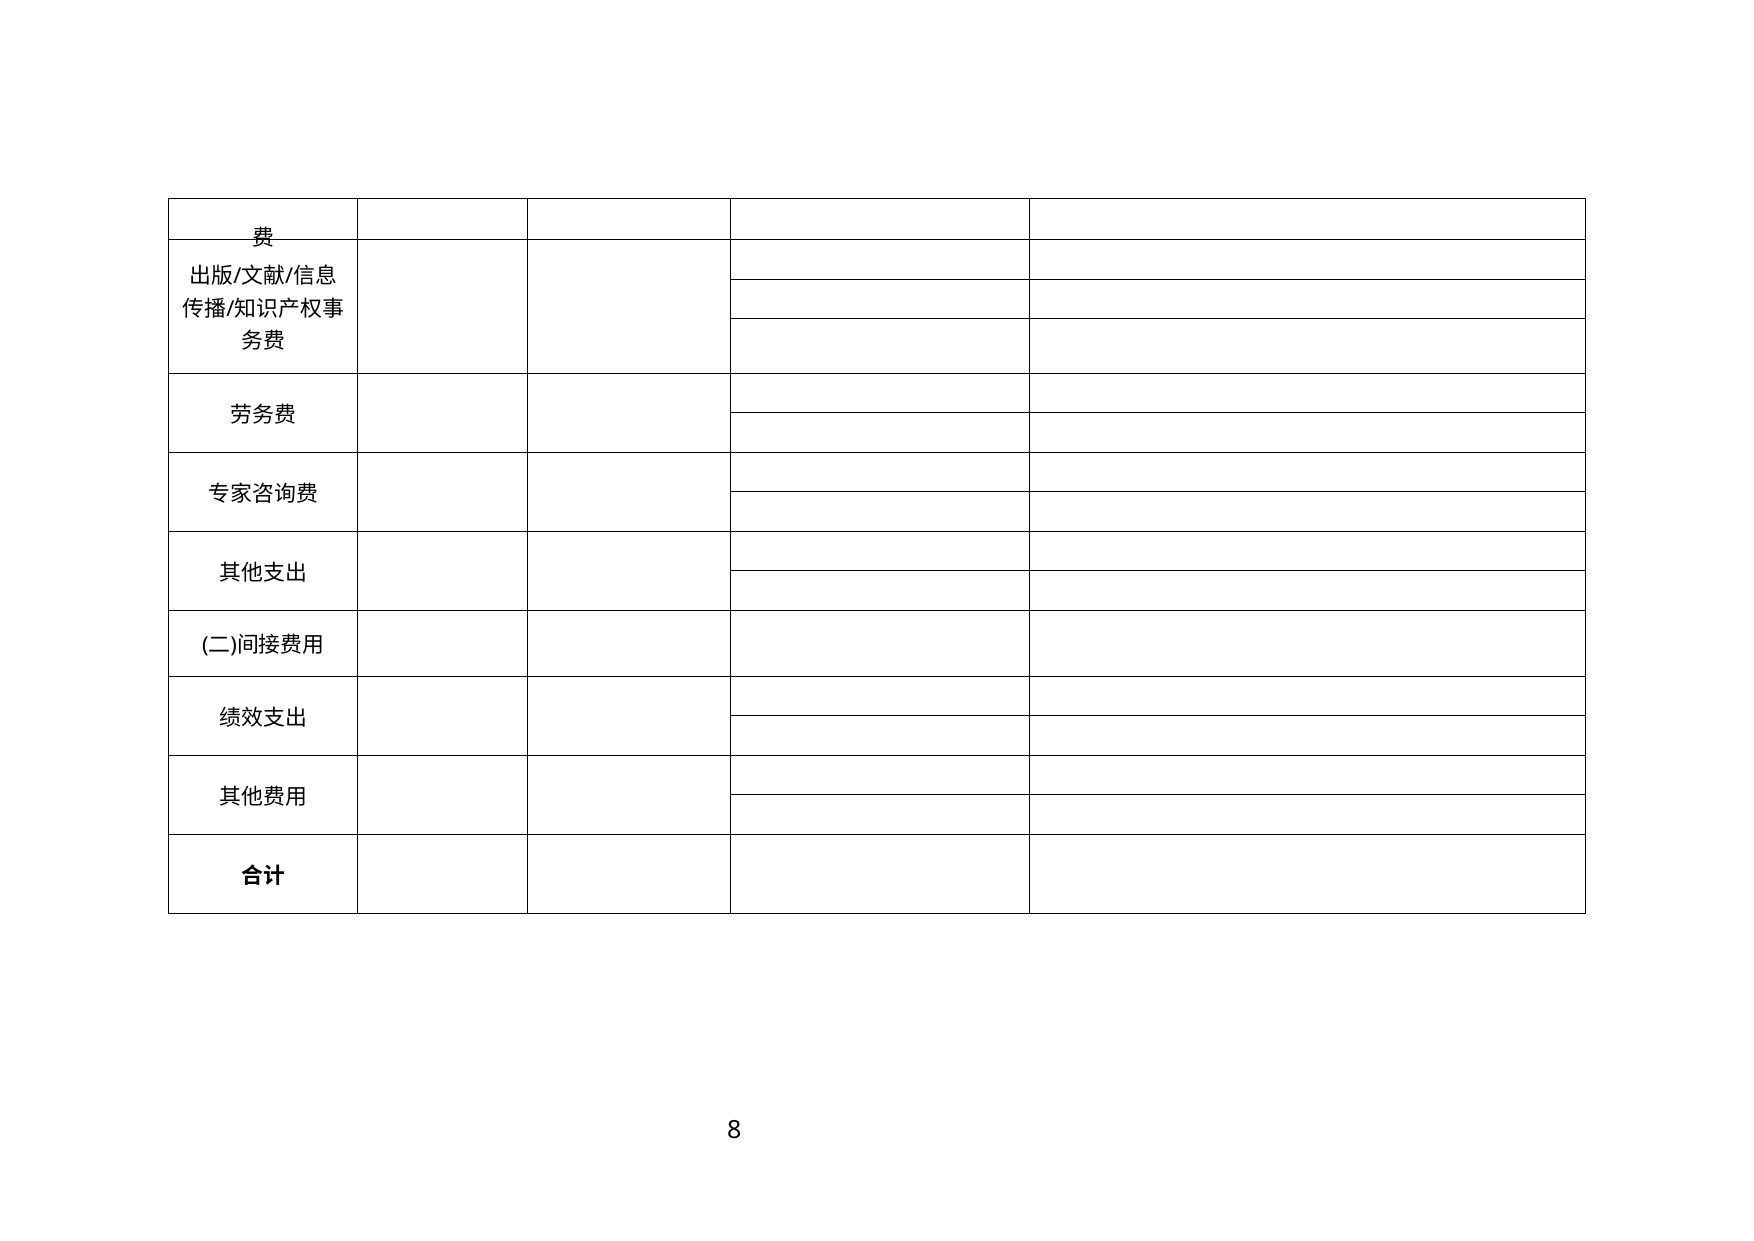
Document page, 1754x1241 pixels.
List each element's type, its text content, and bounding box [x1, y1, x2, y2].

table_cell [731, 756, 1029, 794]
table_cell 其他费用 [169, 756, 357, 833]
table_cell [358, 611, 527, 676]
table_cell [1030, 374, 1585, 412]
table_cell [528, 835, 730, 913]
table_cell 其他支出 [169, 532, 357, 609]
table_cell 专家咨询费 [169, 453, 357, 531]
table_cell [528, 756, 730, 833]
table_cell [358, 374, 527, 452]
table_cell [1030, 532, 1585, 570]
table_cell [528, 532, 730, 609]
table_cell [1030, 795, 1585, 833]
table_cell [731, 240, 1029, 279]
table_cell [731, 532, 1029, 570]
table_cell [1030, 413, 1585, 452]
table_cell [528, 374, 730, 452]
table_cell [1030, 571, 1585, 609]
table_cell 出版/文献/信息传播/知识产权事务费 [169, 240, 357, 373]
table_cell [358, 756, 527, 833]
table_cell 合计 [169, 835, 357, 913]
table_cell [1030, 611, 1585, 676]
table_cell [1030, 280, 1585, 318]
table_cell [528, 677, 730, 754]
table_cell [1030, 835, 1585, 913]
table_cell [1030, 319, 1585, 373]
table_cell [731, 413, 1029, 452]
table_cell [1030, 492, 1585, 531]
table_cell [731, 835, 1029, 913]
table_cell [731, 280, 1029, 318]
table_cell (二)间接费用 [169, 611, 357, 676]
table_cell [731, 319, 1029, 373]
table_cell [528, 240, 730, 373]
table_cell [731, 199, 1029, 239]
table_cell [1030, 240, 1585, 279]
table_cell [358, 532, 527, 609]
table_cell [1030, 199, 1585, 239]
table_cell 绩效支出 [169, 677, 357, 754]
table_cell [1030, 716, 1585, 754]
table_cell [731, 677, 1029, 715]
table_cell [1030, 453, 1585, 491]
table_cell [731, 453, 1029, 491]
table_cell [1030, 677, 1585, 715]
table_cell [528, 453, 730, 531]
table_cell [731, 492, 1029, 531]
table_cell [358, 677, 527, 754]
table_cell [358, 240, 527, 373]
table_cell [358, 453, 527, 531]
table_cell [731, 374, 1029, 412]
table_cell [528, 611, 730, 676]
table_cell [731, 571, 1029, 609]
table_cell 劳务费 [169, 374, 357, 452]
table_cell [731, 716, 1029, 754]
table_cell [1030, 756, 1585, 794]
table_cell [358, 835, 527, 913]
table_cell [731, 795, 1029, 833]
table_cell [731, 611, 1029, 676]
